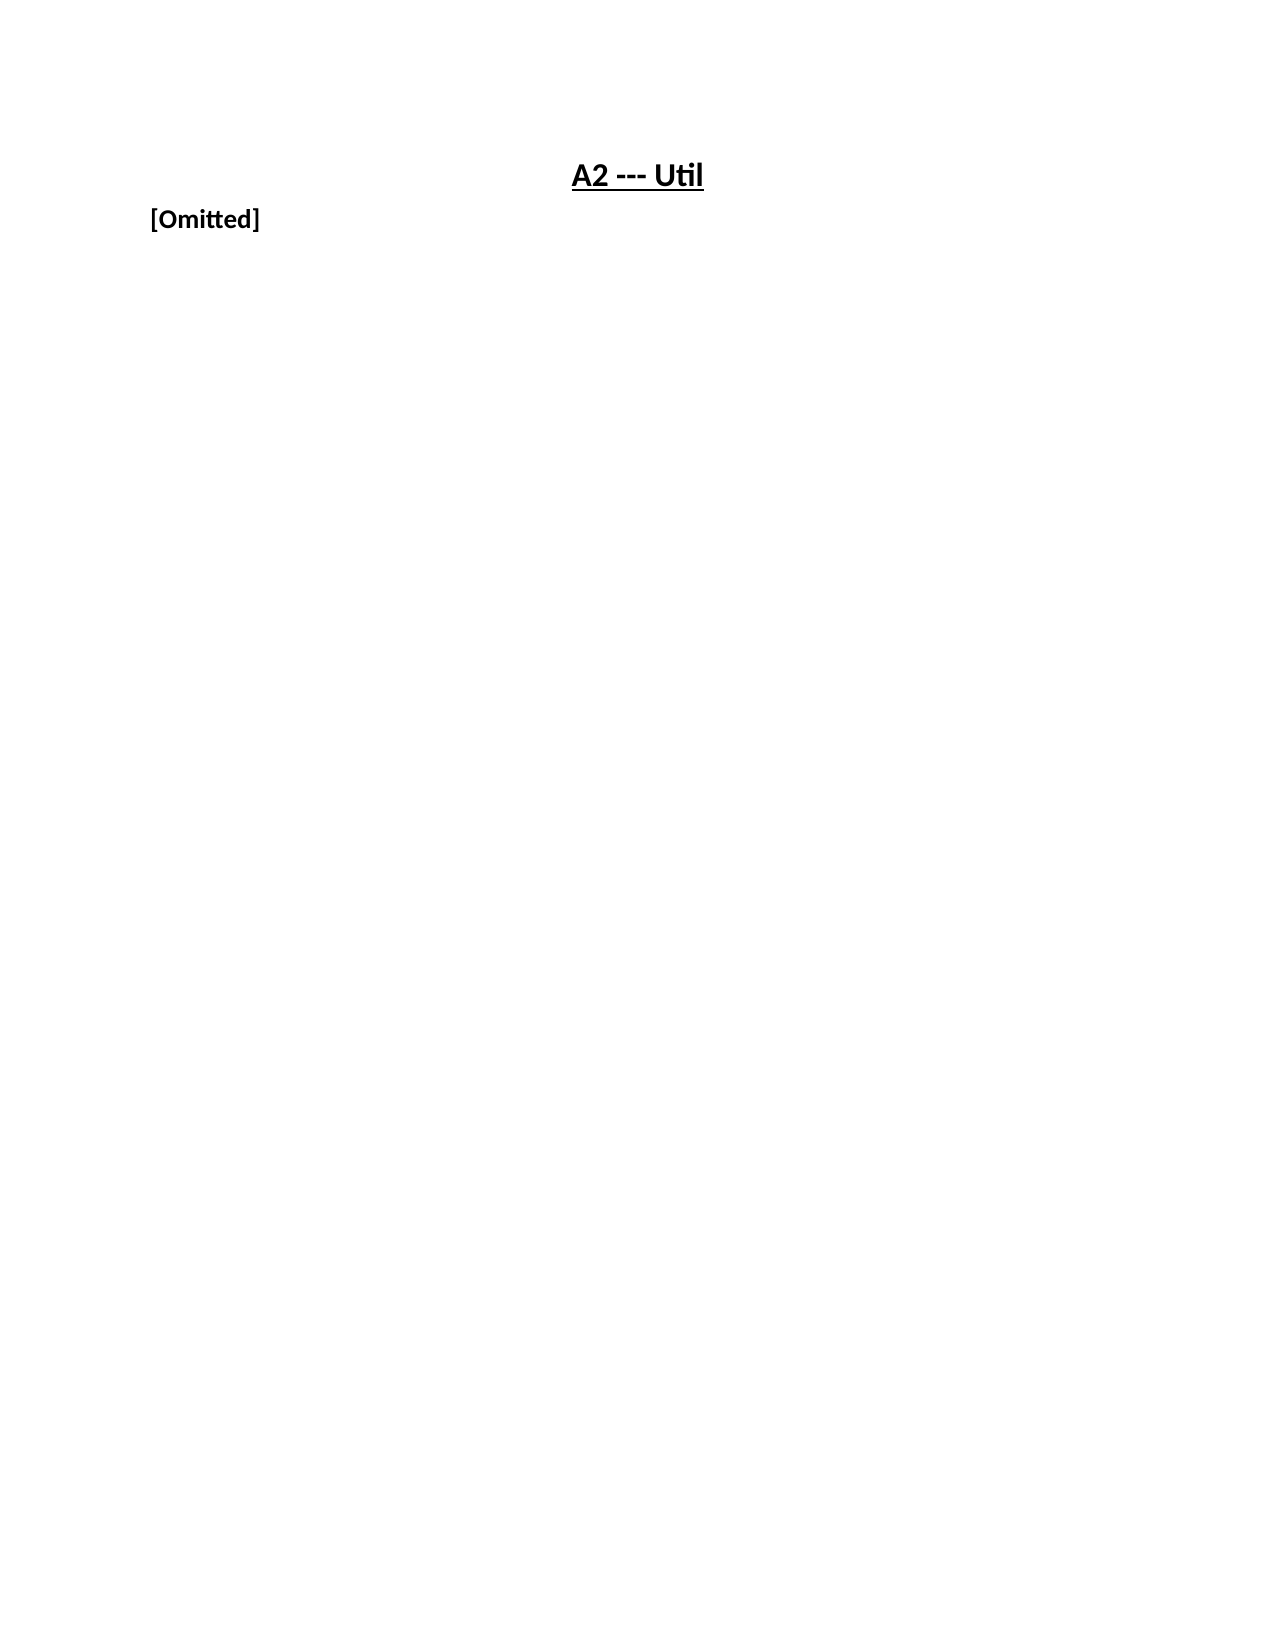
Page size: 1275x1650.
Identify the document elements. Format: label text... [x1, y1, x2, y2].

subtitle [Omitted] [150, 202, 1125, 235]
subtitle A2 --- Util [150, 154, 1125, 195]
